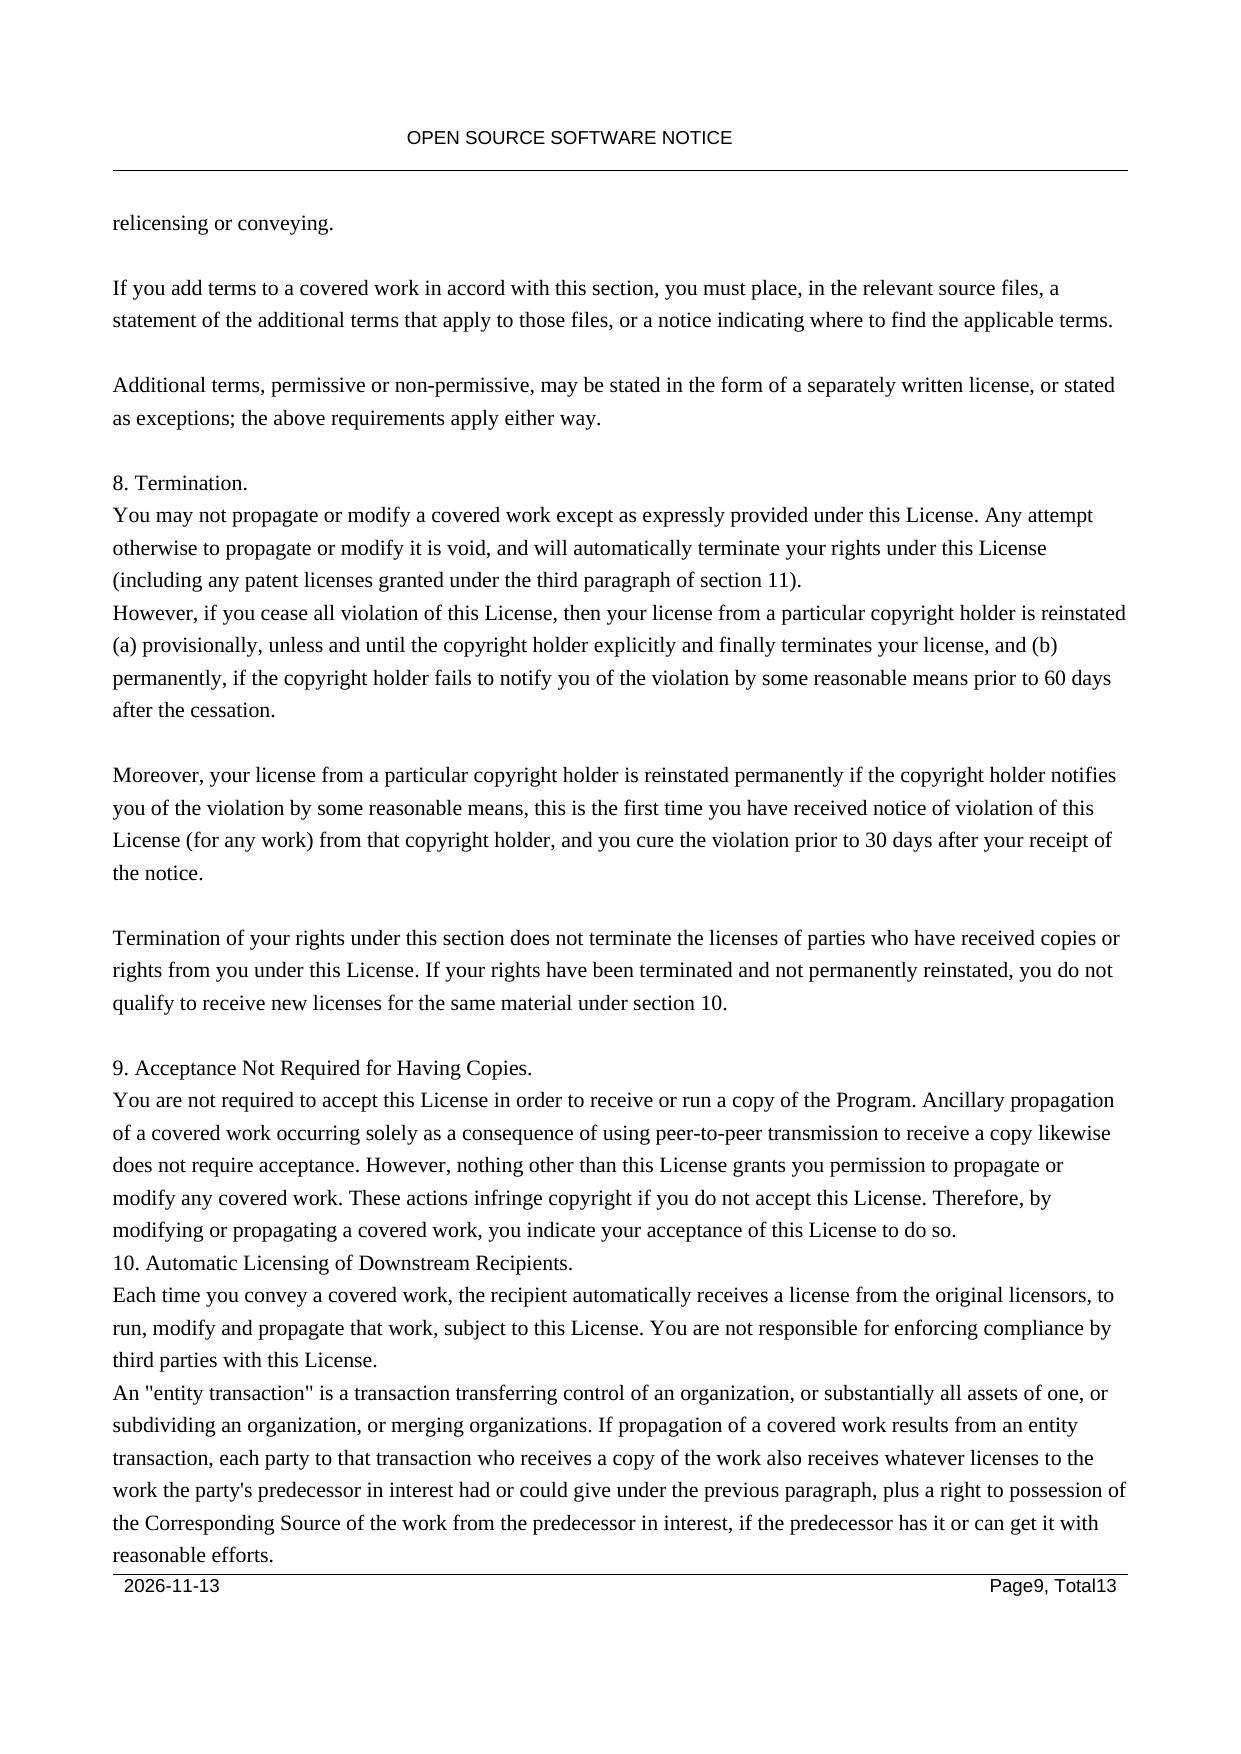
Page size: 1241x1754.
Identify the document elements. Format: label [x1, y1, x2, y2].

text [112, 206, 1128, 1571]
